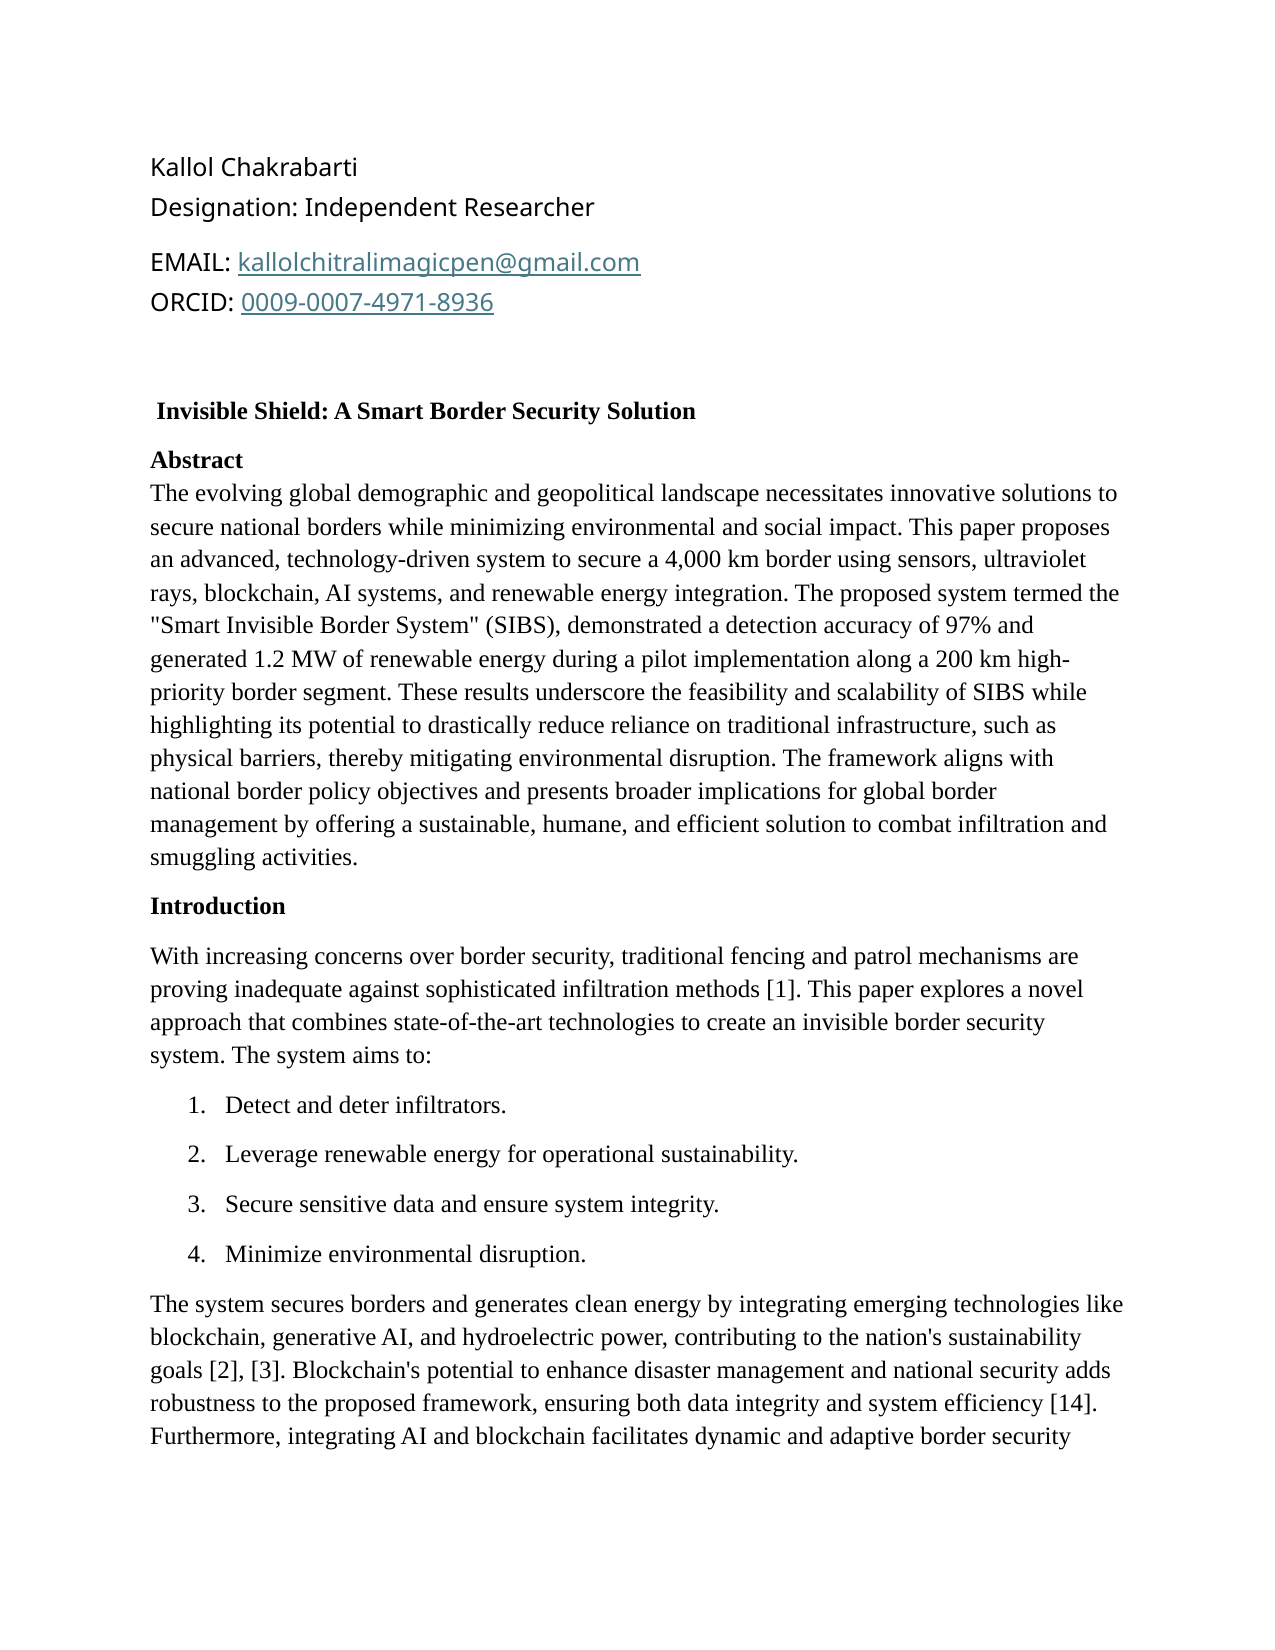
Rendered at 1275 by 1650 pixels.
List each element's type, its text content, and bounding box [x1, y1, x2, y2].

text EMAIL: kallolchitralimagicpen@gmail.com ORCID: 0009-0007-4971-8936 [150, 245, 1125, 318]
list Minimize environmental disruption. [187, 1239, 1125, 1268]
text Abstract The evolving global demographic and geopolitical landscape necessitates innovative solutions to secure national borders while minimizing environmental and social impact. This paper proposes an advanced, technology-driven system to secure a 4,000 km border using sensors, ultraviolet rays, blockchain, AI systems, and renewable energy integration. The proposed system termed the "Smart Invisible Border System" (SIBS), demonstrated a detection accuracy of 97% and generated 1.2 MW of renewable energy during a pilot implementation along a 200 km high-priority border segment. These results underscore the feasibility and scalability of SIBS while highlighting its potential to drastically reduce reliance on traditional infrastructure, such as physical barriers, thereby mitigating environmental disruption. The framework aligns with national border policy objectives and presents broader implications for global border management by offering a sustainable, humane, and efficient solution to combat infiltration and smuggling activities. [150, 446, 1125, 871]
list Leverage renewable energy for operational sustainability. [187, 1139, 1125, 1168]
text Kallol Chakrabarti Designation: Independent Researcher [150, 150, 1125, 223]
text Invisible Shield: A Smart Border Security Solution [150, 396, 1125, 424]
list Detect and deter infiltrators. [187, 1090, 1125, 1119]
list Secure sensitive data and ensure system integrity. [187, 1189, 1125, 1218]
text With increasing concerns over border security, traditional fencing and patrol mechanisms are proving inadequate against sophisticated infiltration methods [1]. This paper explores a novel approach that combines state-of-the-art technologies to create an invisible border security system. The system aims to: [150, 941, 1125, 1069]
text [150, 1289, 1125, 1449]
text Introduction [150, 891, 1125, 920]
